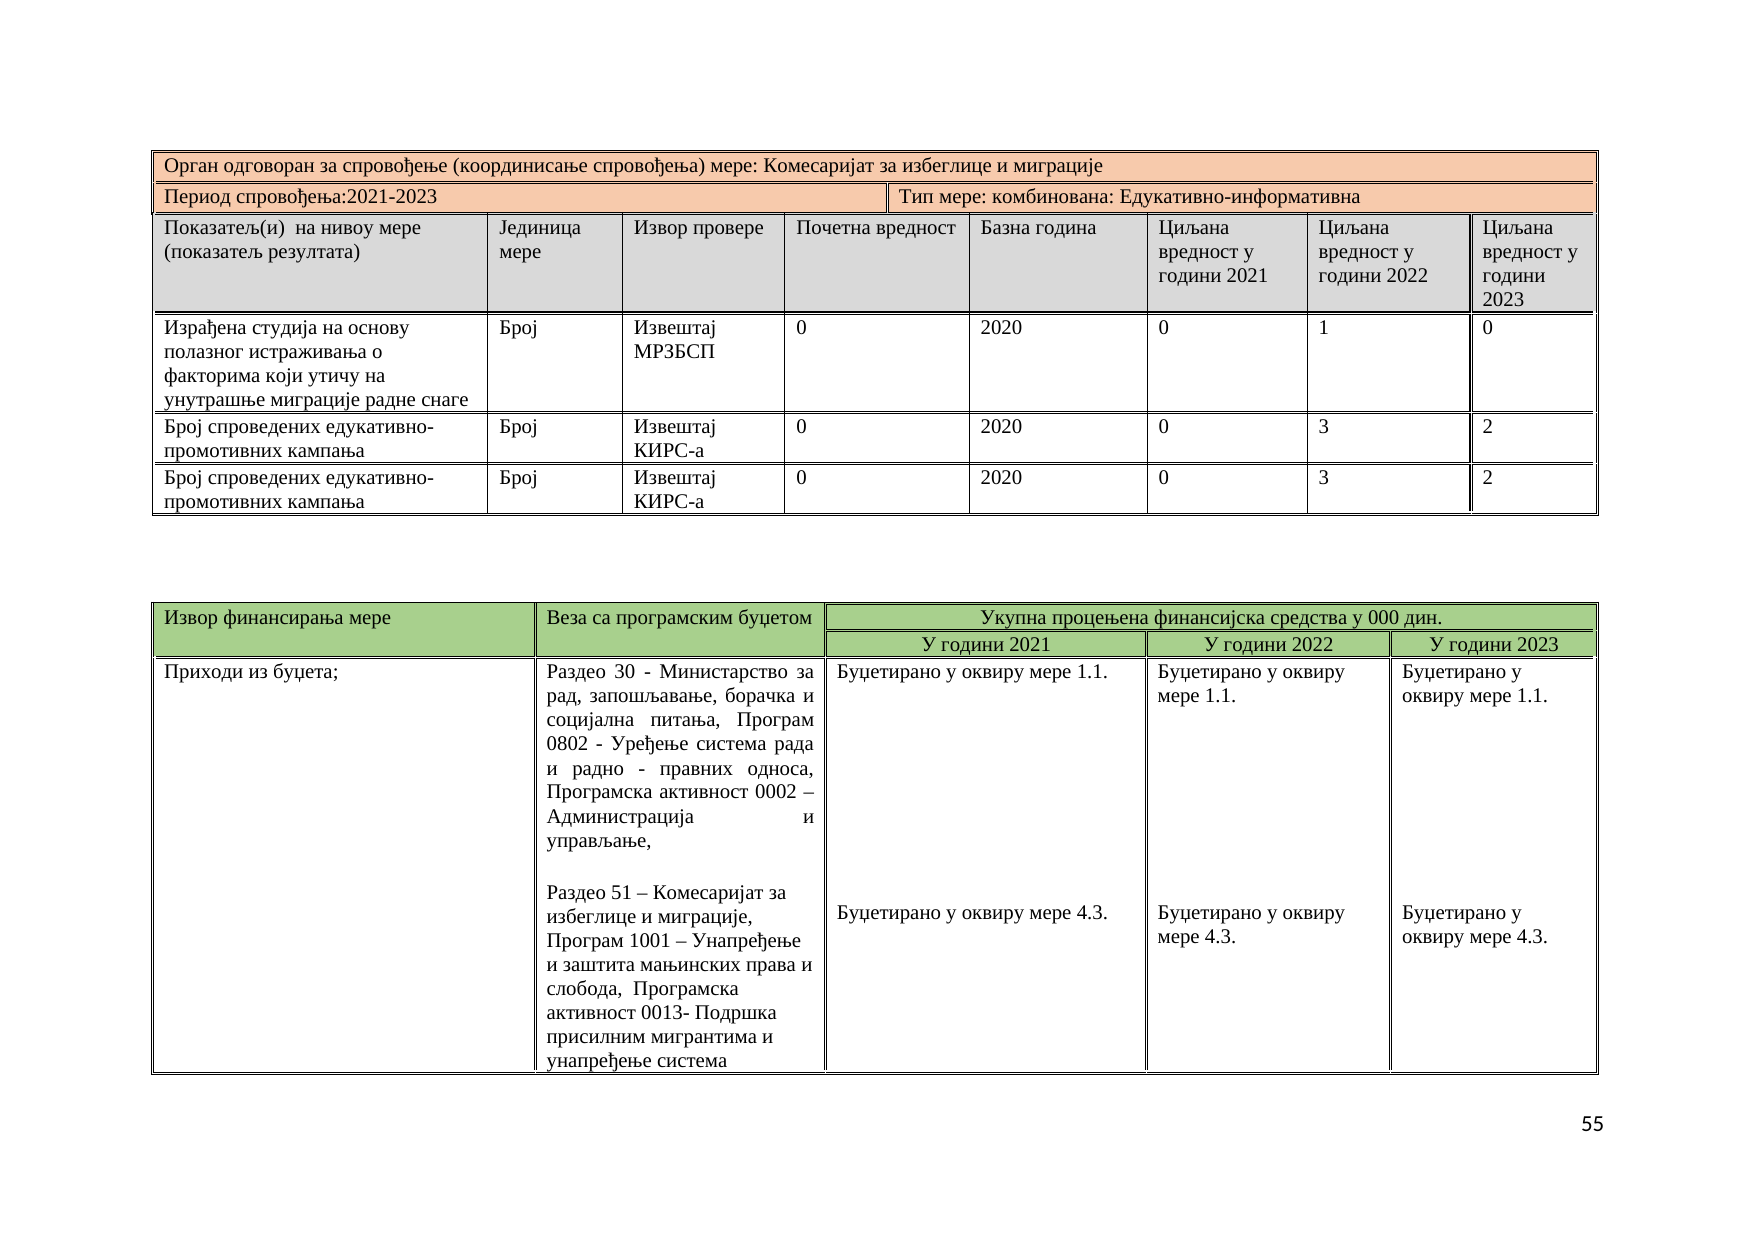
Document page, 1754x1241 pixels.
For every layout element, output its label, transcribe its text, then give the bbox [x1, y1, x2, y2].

table_cell Циљана вредност у години 2023 [1471, 212, 1597, 311]
table_cell 0 [785, 465, 969, 513]
table_cell Број спроведених eдукативно-промотивних кампања [153, 411, 487, 462]
table_cell У години 2022 [1148, 632, 1389, 656]
table_cell Број спроведених eдукативно-промотивних кампања [153, 462, 487, 513]
table_cell Број [488, 465, 622, 513]
table_cell Број [488, 414, 622, 462]
table_cell Jединица мере [488, 215, 622, 311]
table_cell Почетна вредност [785, 215, 969, 311]
table_cell Извор провере [623, 215, 784, 311]
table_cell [825, 659, 1146, 1072]
table_cell 2020 [970, 414, 1147, 462]
table_cell 3 [1308, 414, 1469, 462]
table_cell Израђена студија на основу полазног истраживања о факторима који утичу на унутрашње миграције радне снаге [153, 311, 487, 411]
table_header Веза са програмским буџетом [537, 603, 824, 656]
table_cell 1 [1308, 315, 1469, 411]
table_cell Орган одговоран за спровођење (координисање спровођења) мере: Комесаријат за избеглице и миграције [154, 153, 1596, 181]
table_cell 0 [1473, 311, 1596, 411]
table_cell Циљана вредност у години 2022 [1308, 215, 1469, 311]
table_cell 0 [785, 414, 969, 462]
table_header Извор финансирања мере [154, 603, 534, 656]
table_cell 0 [1148, 414, 1307, 462]
table_cell 2020 [970, 315, 1147, 411]
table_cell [1146, 656, 1391, 1072]
table_cell Показатељ(и) на нивоу мере (показатељ резултата) [153, 212, 487, 311]
table_cell Број [488, 315, 622, 411]
table_cell 2 [1473, 411, 1596, 462]
table_cell 0 [785, 315, 969, 411]
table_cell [153, 656, 535, 1072]
table_header Укупна процењена финансијска средства у 000 дин. [827, 605, 1596, 629]
table_cell У години 2021 [827, 632, 1145, 656]
table_cell 0 [1148, 465, 1307, 513]
table_cell 3 [1308, 465, 1471, 513]
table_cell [535, 659, 825, 1072]
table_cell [1391, 656, 1597, 1072]
table_cell Циљана вредност у години 2021 [1148, 215, 1307, 311]
table_cell 0 [1148, 315, 1307, 411]
table_cell Извештај МРЗБСП [623, 315, 784, 411]
table_cell Тип мере: комбинована: Едукативно-информативна [888, 181, 1597, 212]
table_cell 2 [1471, 462, 1597, 513]
table_cell У години 2023 [1391, 629, 1597, 656]
table_cell Базна година [970, 215, 1147, 311]
table_cell 2020 [970, 465, 1147, 513]
table_cell Период спровођења:2021-2023 [153, 181, 887, 212]
